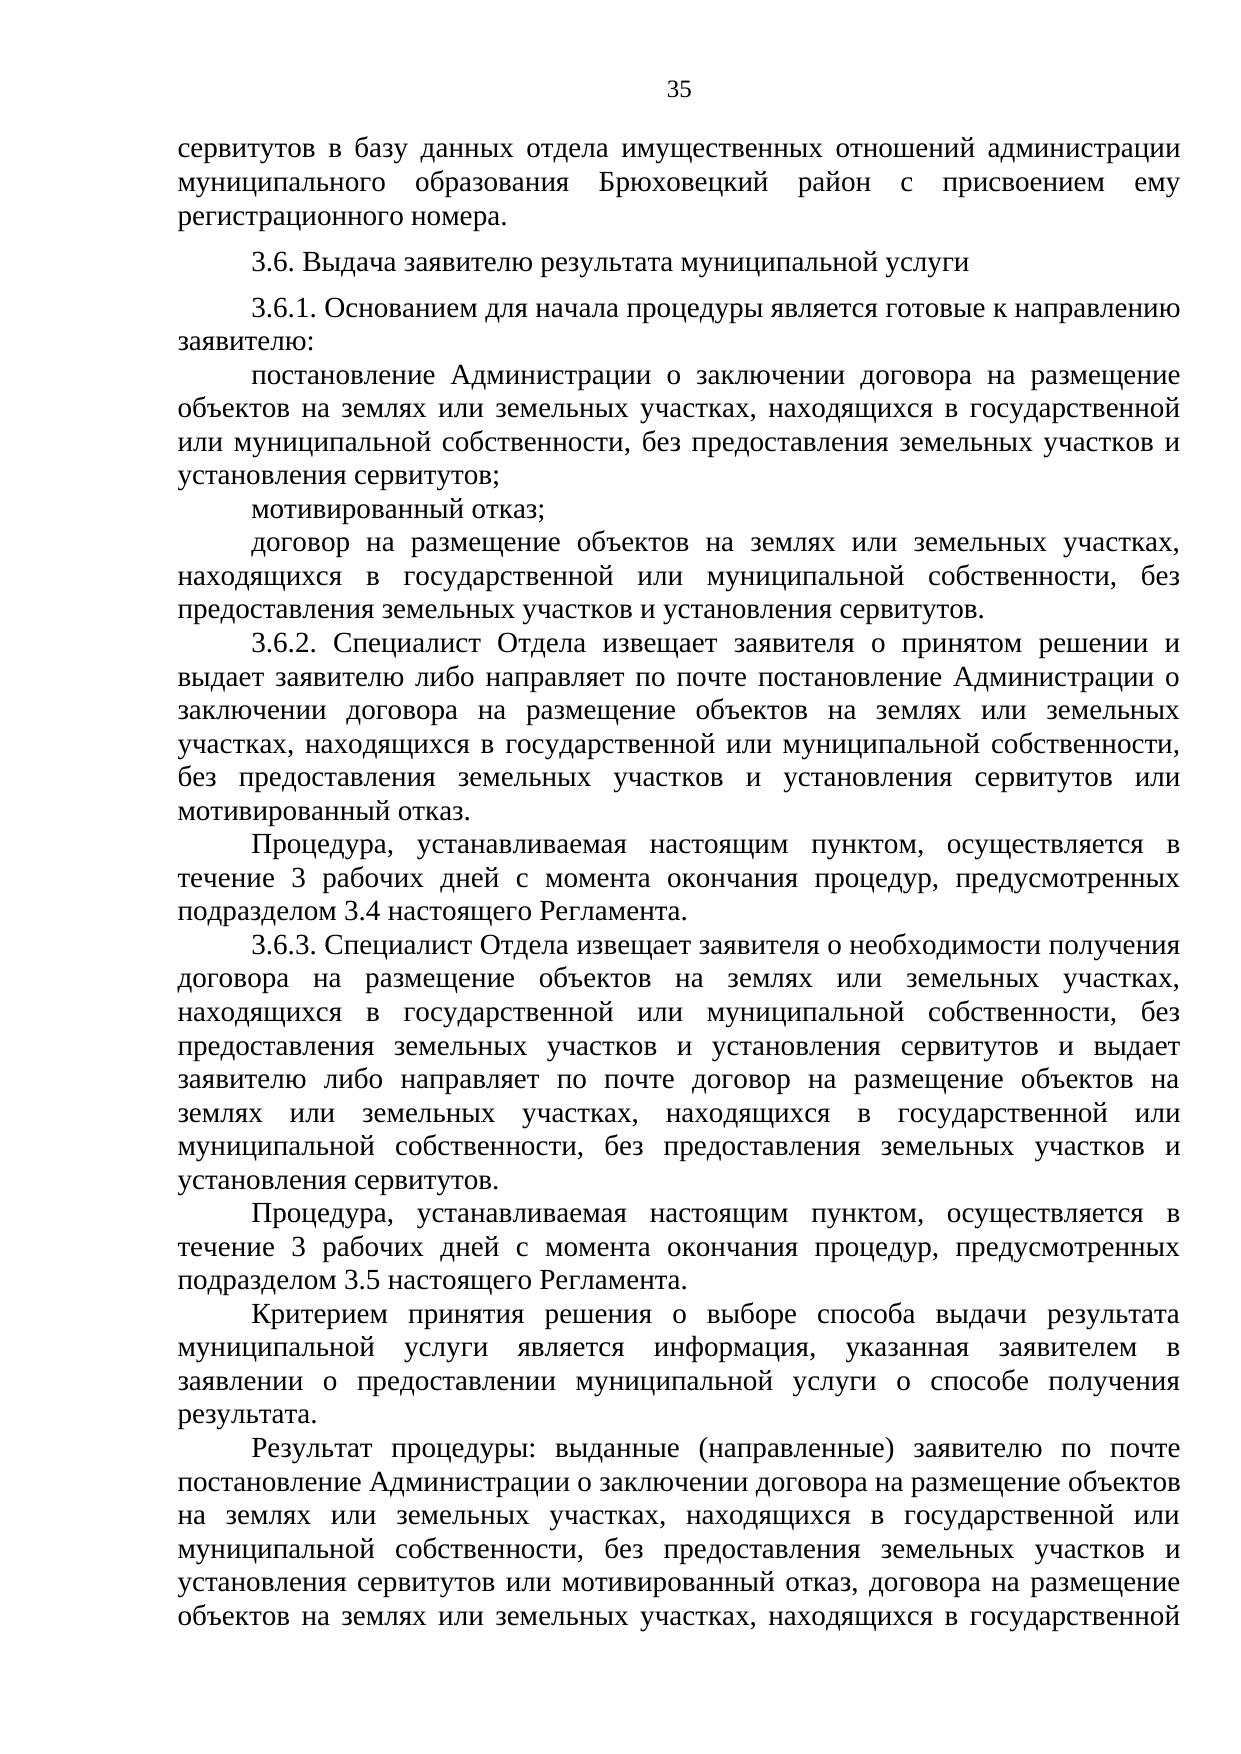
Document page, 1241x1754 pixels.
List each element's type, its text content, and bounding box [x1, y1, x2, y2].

text 3.6.2. Специалист Отдела извещает заявителя о принятом решении и выдает заявителю либо направляет по почте постановление Администрации о заключении договора на размещение объектов на землях или земельных участках, находящихся в государственной или муниципальной собственности, без предоставления земельных участков и установления сервитутов или мотивированный отказ. [177, 625, 1181, 826]
text мотивированный отказ; [177, 491, 1181, 524]
text Процедура, устанавливаемая настоящим пунктом, осуществляется в течение 3 рабочих дней с момента окончания процедур, предусмотренных подразделом 3.5 настоящего Регламента. [177, 1195, 1181, 1296]
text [177, 131, 1181, 231]
text постановление Администрации о заключении договора на размещение объектов на землях или земельных участках, находящихся в государственной или муниципальной собственности, без предоставления земельных участков и установления сервитутов; [177, 357, 1181, 491]
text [177, 1430, 1181, 1631]
text 3.6.1. Основанием для начала процедуры является готовые к направлению заявителю: [177, 290, 1181, 357]
text договор на размещение объектов на землях или земельных участках, находящихся в государственной или муниципальной собственности, без предоставления земельных участков и установления сервитутов. [177, 524, 1181, 625]
text 3.6.3. Специалист Отдела извещает заявителя о необходимости получения договора на размещение объектов на землях или земельных участках, находящихся в государственной или муниципальной собственности, без предоставления земельных участков и установления сервитутов и выдает заявителю либо направляет по почте договор на размещение объектов на землях или земельных участках, находящихся в государственной или муниципальной собственности, без предоставления земельных участков и установления сервитутов. [177, 927, 1181, 1195]
text 3.6. Выдача заявителю результата муниципальной услуги [177, 244, 1181, 277]
text Процедура, устанавливаемая настоящим пунктом, осуществляется в течение 3 рабочих дней с момента окончания процедур, предусмотренных подразделом 3.4 настоящего Регламента. [177, 826, 1181, 927]
text Критерием принятия решения о выборе способа выдачи результата муниципальной услуги является информация, указанная заявителем в заявлении о предоставлении муниципальной услуги о способе получения результата. [177, 1296, 1181, 1430]
